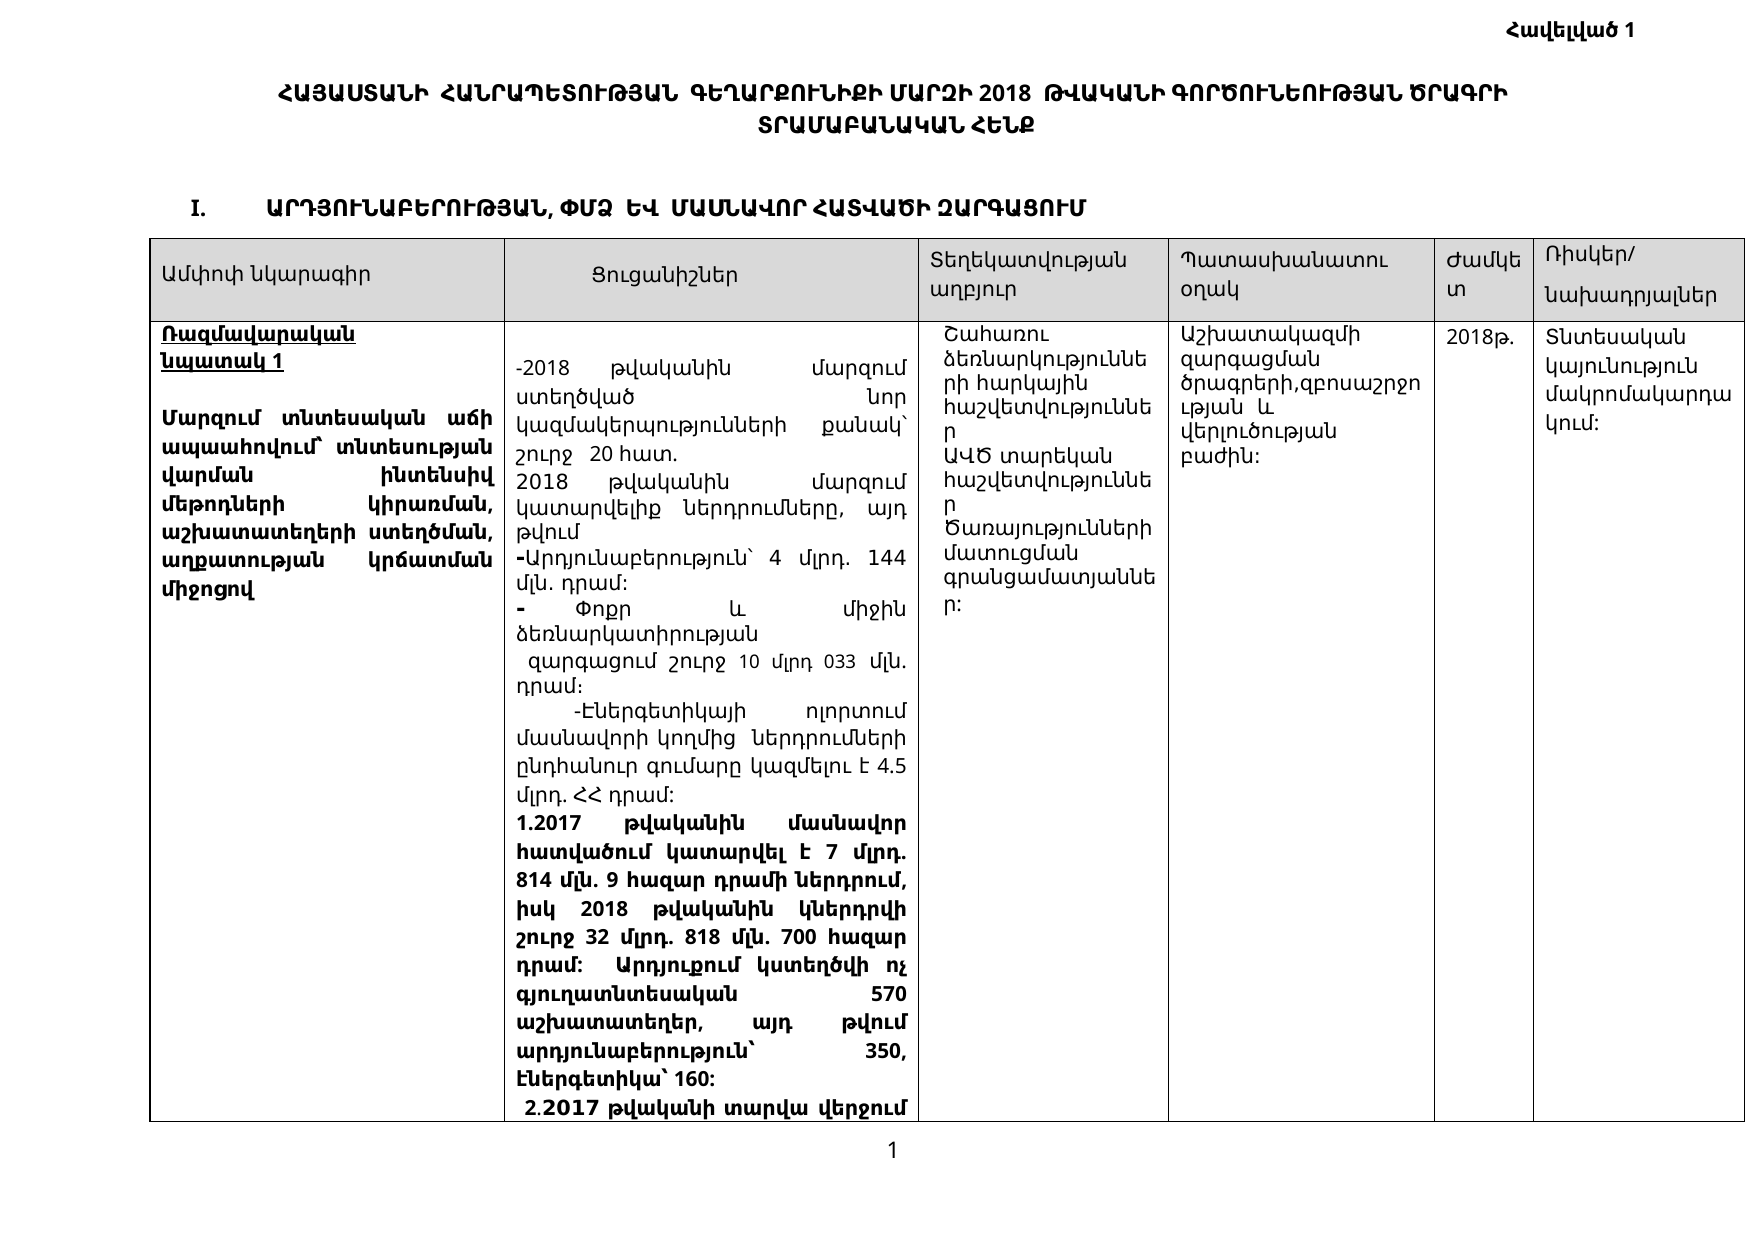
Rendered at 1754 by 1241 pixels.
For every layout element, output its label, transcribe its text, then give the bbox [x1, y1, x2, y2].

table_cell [505, 322, 918, 1121]
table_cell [1534, 322, 1744, 1121]
text Հավելված 1 [150, 15, 1636, 43]
table_cell 2018թ. [1435, 322, 1533, 1121]
table_header Ցուցանիշներ [505, 239, 918, 321]
table_header Ժամկետ [1435, 239, 1533, 321]
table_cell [1169, 322, 1434, 1121]
text ՀԱՅԱՍՏԱՆԻ ՀԱՆՐԱՊԵՏՈՒԹՅԱՆ ԳԵՂԱՐՔՈՒՆԻՔԻ ՄԱՐԶԻ 2018 ԹՎԱԿԱՆԻ ԳՈՐԾՈՒՆԵՈՒԹՅԱՆ ԾՐԱԳՐԻ [150, 77, 1636, 108]
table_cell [919, 322, 1168, 1121]
table_header Պատասխանատու օղակ [1169, 239, 1434, 321]
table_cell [151, 322, 504, 1121]
table_header Տեղեկատվության աղբյուր [919, 239, 1168, 321]
table_header Ռիսկեր/ նախադրյալներ [1534, 239, 1744, 321]
table_header Ամփոփ նկարագիր [151, 239, 504, 321]
text ՏՐԱՄԱԲԱՆԱԿԱՆ ՀԵՆՔ [150, 108, 1636, 140]
list ԱՐԴՅՈՒՆԱԲԵՐՈՒԹՅԱՆ, ՓՄՁ ԵՎ ՄԱՍՆԱՎՈՐ ՀԱՏՎԱԾԻ ԶԱՐԳԱՑՈՒՄ [191, 197, 1636, 222]
